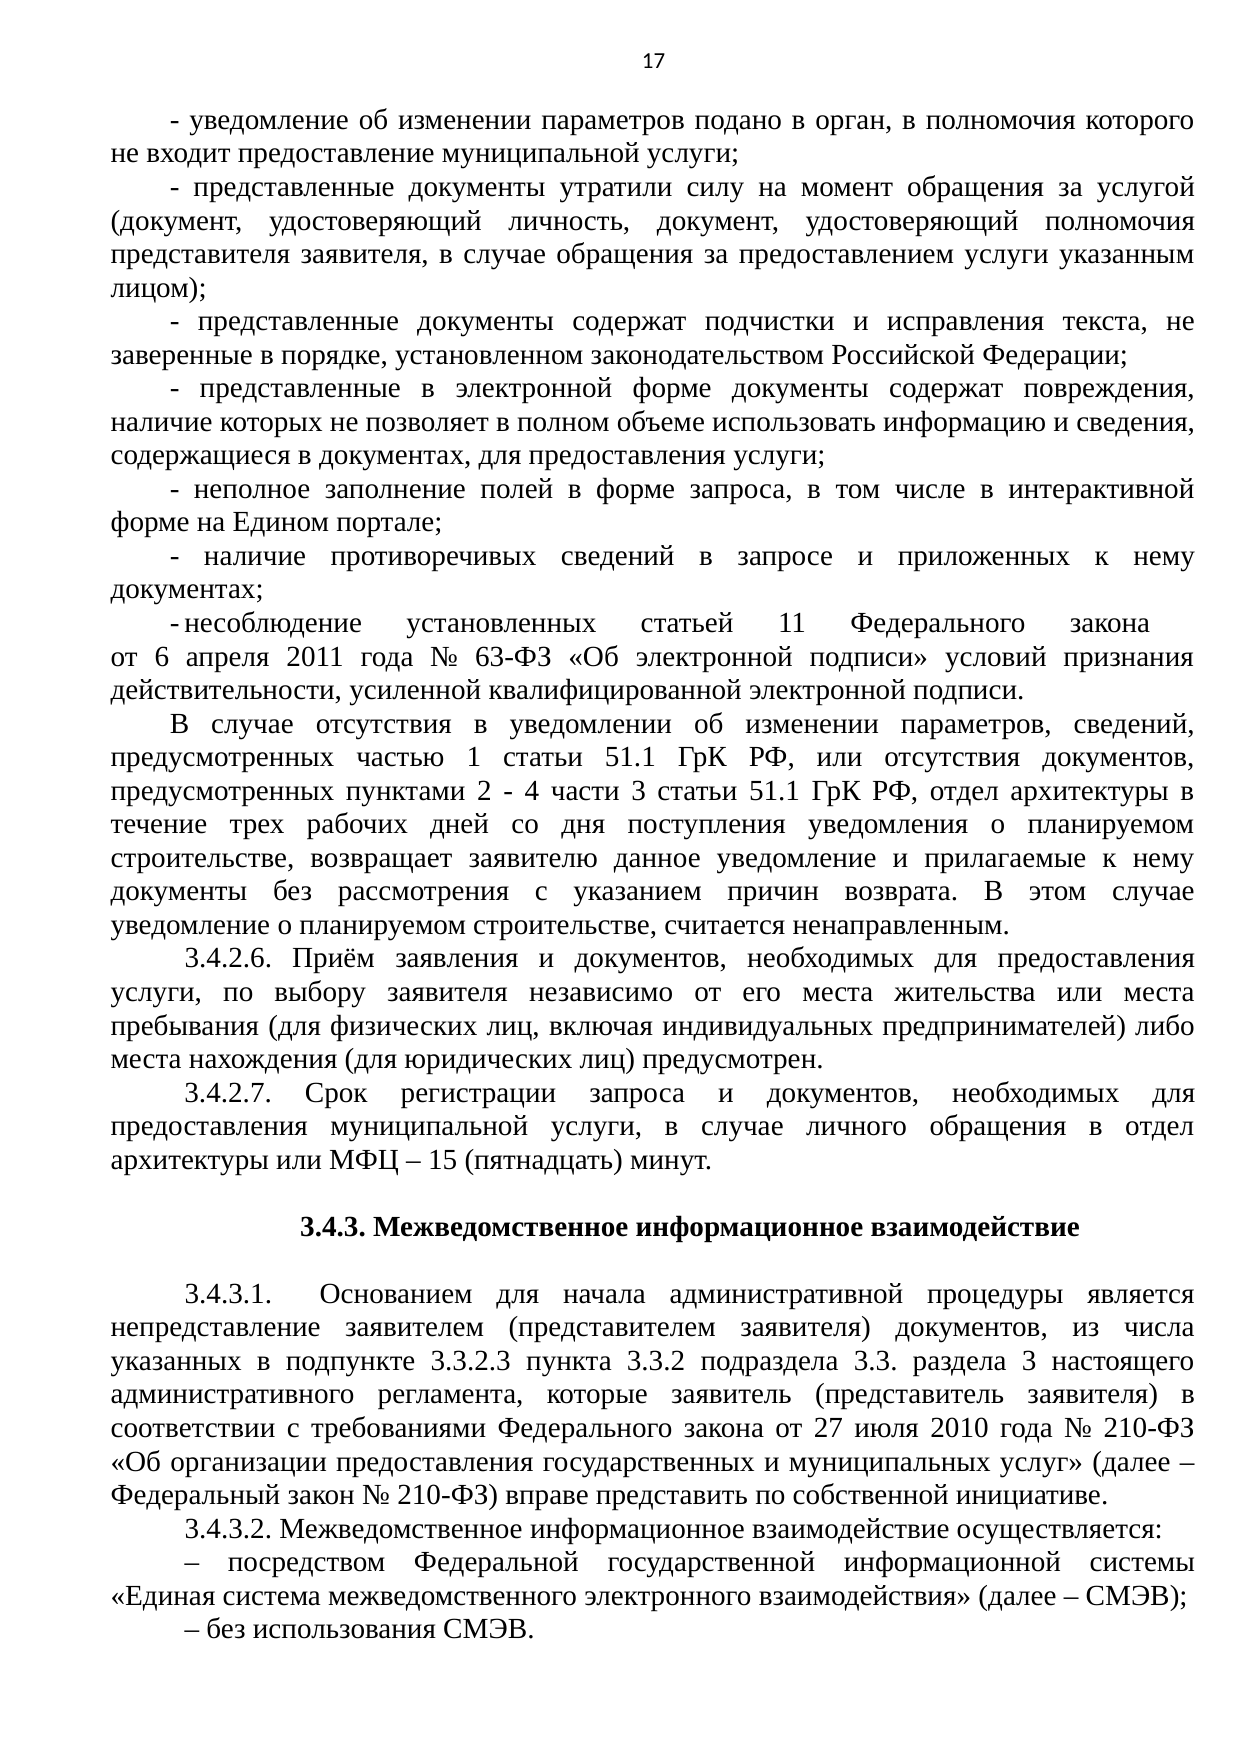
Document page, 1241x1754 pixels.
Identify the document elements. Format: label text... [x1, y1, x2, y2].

text 3.4.3.1. Основанием для начала административной процедуры является непредставление заявителем (представителем заявителя) документов, из числа указанных в подпункте 3.3.2.3 пункта 3.3.2 подраздела 3.3. раздела 3 настоящего административного регламента, которые заявитель (представитель заявителя) в соответствии с требованиями Федерального закона от 27 июля 2010 года № 210-ФЗ «Об организации предоставления государственных и муниципальных услуг» (далее – Федеральный закон № 210-ФЗ) вправе представить по собственной инициативе. [110, 1276, 1196, 1511]
text - уведомление об изменении параметров подано в орган, в полномочия которого не входит предоставление муниципальной услуги; [110, 102, 1196, 169]
text - наличие противоречивых сведений в запросе и приложенных к нему документах; [110, 538, 1196, 605]
text – посредством Федеральной государственной информационной системы «Единая система межведомственного электронного взаимодействия» (далее – СМЭВ); [110, 1544, 1196, 1611]
text - несоблюдение установленных статьей 11 Федерального закона от 6 апреля 2011 года № 63-ФЗ «Об электронной подписи» условий признания действительности, усиленной квалифицированной электронной подписи. [110, 605, 1196, 706]
text 3.4.3.2. Межведомственное информационное взаимодействие осуществляется: [110, 1511, 1196, 1544]
text 3.4.2.7. Срок регистрации запроса и документов, необходимых для предоставления муниципальной услуги, в случае личного обращения в отдел архитектуры или МФЦ – 15 (пятнадцать) минут. [110, 1075, 1196, 1175]
text 3.4.2.6. Приём заявления и документов, необходимых для предоставления услуги, по выбору заявителя независимо от его места жительства или места пребывания (для физических лиц, включая индивидуальных предпринимателей) либо места нахождения (для юридических лиц) предусмотрен. [110, 941, 1196, 1075]
text В случае отсутствия в уведомлении об изменении параметров, сведений, предусмотренных частью 1 статьи 51.1 ГрК РФ, или отсутствия документов, предусмотренных пунктами 2 - 4 части 3 статьи 51.1 ГрК РФ, отдел архитектуры в течение трех рабочих дней со дня поступления уведомления о планируемом строительстве, возвращает заявителю данное уведомление и прилагаемые к нему документы без рассмотрения с указанием причин возврата. В этом случае уведомление о планируемом строительстве, считается ненаправленным. [110, 706, 1196, 941]
text - представленные документы утратили силу на момент обращения за услугой (документ, удостоверяющий личность, документ, удостоверяющий полномочия представителя заявителя, в случае обращения за предоставлением услуги указанным лицом); [110, 169, 1196, 303]
text - неполное заполнение полей в форме запроса, в том числе в интерактивной форме на Едином портале; [110, 471, 1196, 538]
text 3.4.3. Межведомственное информационное взаимодействие [110, 1209, 1196, 1242]
text - представленные документы содержат подчистки и исправления текста, не заверенные в порядке, установленном законодательством Российской Федерации; [110, 303, 1196, 370]
text - представленные в электронной форме документы содержат повреждения, наличие которых не позволяет в полном объеме использовать информацию и сведения, содержащиеся в документах, для предоставления услуги; [110, 370, 1196, 471]
text – без использования СМЭВ. [110, 1611, 1196, 1645]
